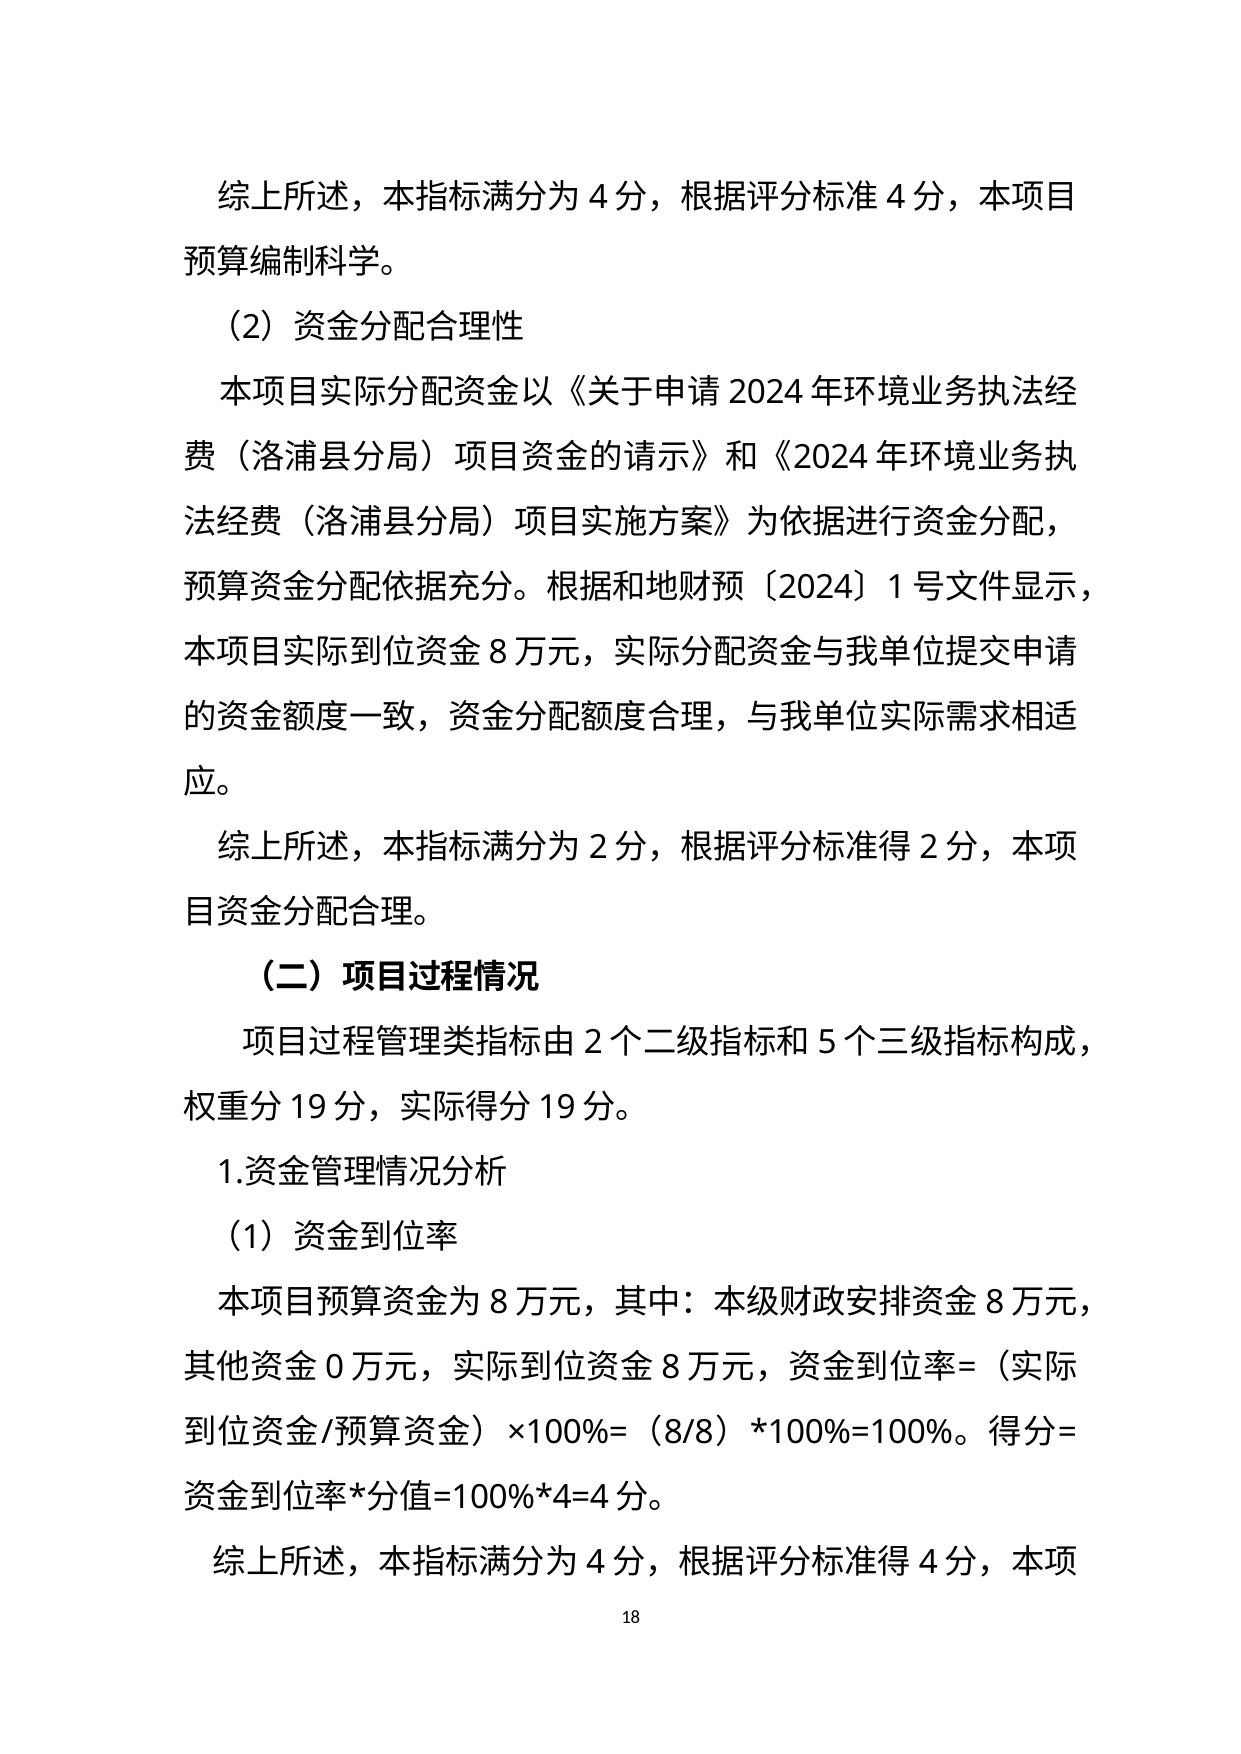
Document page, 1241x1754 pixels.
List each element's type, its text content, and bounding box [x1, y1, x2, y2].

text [183, 162, 1078, 942]
text （二）项目过程情况 [183, 942, 1078, 1007]
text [183, 1007, 1078, 1592]
